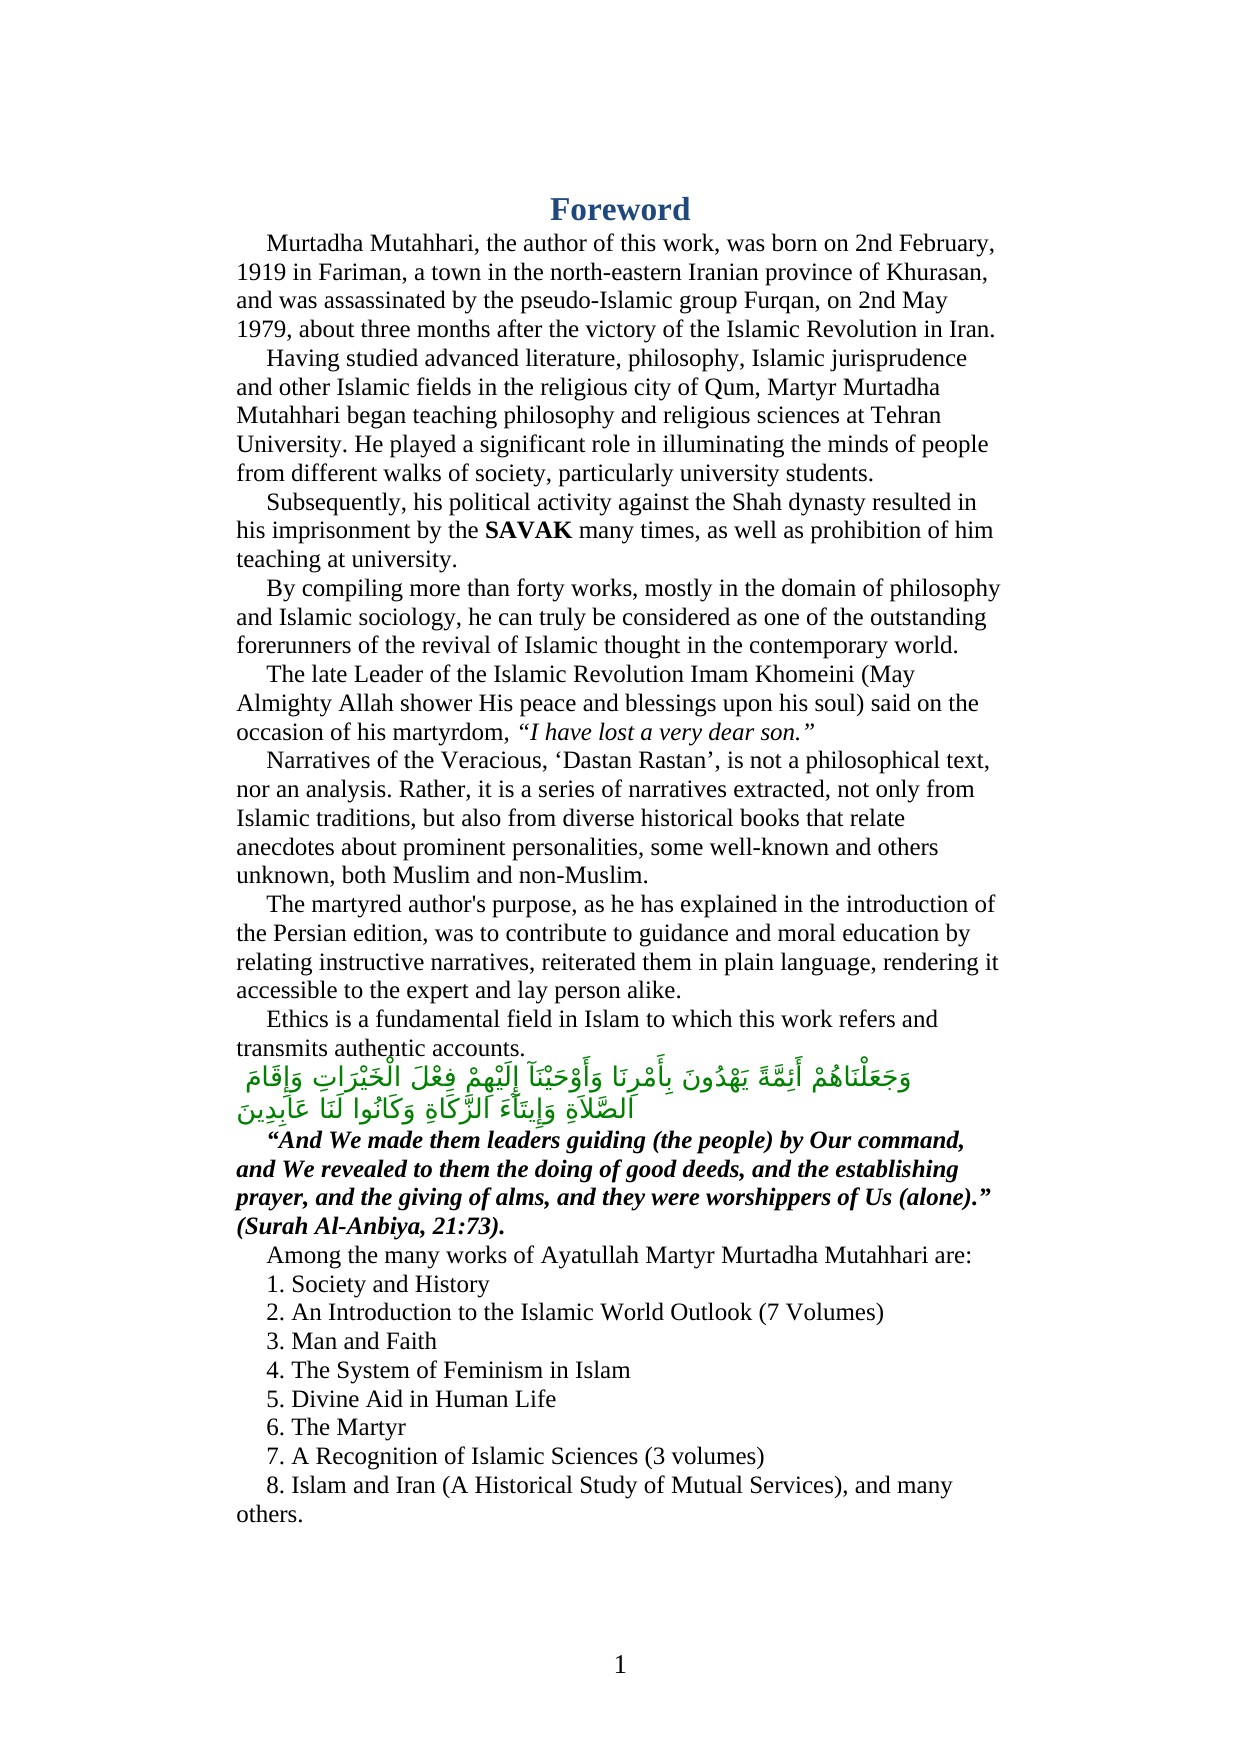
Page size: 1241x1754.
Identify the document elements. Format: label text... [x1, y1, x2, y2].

text Among the many works of Ayatullah Martyr Murtadha Mutahhari are: [236, 1240, 1004, 1269]
text “And We made them leaders guiding (the people) by Our command, and We revealed to them the doing of good deeds, and the establishing prayer, and the giving of alms, and they were worshippers of Us (alone).” (Surah Al-Anbiya, 21:73). [236, 1125, 1004, 1240]
text Having studied advanced literature, philosophy, Islamic jurisprudence and other Islamic fields in the religious city of Qum, Martyr Murtadha Mutahhari began teaching philosophy and religious sciences at Tehran University. He played a significant role in illuminating the minds of people from different walks of society, particularly university students. [236, 343, 1004, 487]
text 2. An Introduction to the Islamic World Outlook (7 Volumes) [236, 1297, 1004, 1326]
text Subsequently, his political activity against the Shah dynasty resulted in his imprisonment by the SAVAK many times, as well as prohibition of him teaching at university. [236, 487, 1004, 573]
text Ethics is a fundamental field in Islam to which this work refers and transmits authentic accounts. [236, 1004, 1004, 1062]
text 1. Society and History [236, 1269, 1004, 1297]
subtitle Foreword [236, 190, 1004, 228]
text The martyred author's purpose, as he has explained in the introduction of the Persian edition, was to contribute to guidance and moral education by relating instructive narratives, reiterated them in plain language, rendering it accessible to the expert and lay person alike. [236, 889, 1004, 1004]
text By compiling more than forty works, mostly in the domain of philosophy and Islamic sociology, he can truly be considered as one of the outstanding forerunners of the revival of Islamic thought in the contemporary world. [236, 573, 1004, 659]
text وَجَعَلْنَاهُمْ أَئِمَّةً يَهْدُونَ بِأَمْرِنَا وَأَوْحَيْنَآ إِلَيْهِمْ فِعْلَ الْخَيْرَاتِ وَإِقَامَ الصَّلاَةِ وَإِيتَآءَ الزَّكَاةِ وَكَانُوا لَنَا عَابِدِينَ [236, 1062, 1004, 1125]
text 4. The System of Feminism in Islam [236, 1355, 1004, 1384]
text 6. The Martyr [236, 1412, 1004, 1441]
text 3. Man and Faith [236, 1326, 1004, 1355]
text Murtadha Mutahhari, the author of this work, was born on 2nd February, 1919 in Fariman, a town in the north-eastern Iranian province of Khurasan, and was assassinated by the pseudo-Islamic group Furqan, on 2nd May 1979, about three months after the victory of the Islamic Revolution in Iran. [236, 228, 1004, 343]
text 5. Divine Aid in Human Life [236, 1384, 1004, 1412]
text 8. Islam and Iran (A Historical Study of Mutual Services), and many others. [236, 1470, 1004, 1527]
text The late Leader of the Islamic Revolution Imam Khomeini (May Almighty Allah shower His peace and blessings upon his soul) said on the occasion of his martyrdom, “I have lost a very dear son.” [236, 659, 1004, 746]
text Narratives of the Veracious, ‘Dastan Rastan’, is not a philosophical text, nor an analysis. Rather, it is a series of narratives extracted, not only from Islamic traditions, but also from diverse historical books that relate anecdotes about prominent personalities, some well-known and others unknown, both Muslim and non-Muslim. [236, 746, 1004, 889]
text 7. A Recognition of Islamic Sciences (3 volumes) [236, 1441, 1004, 1470]
